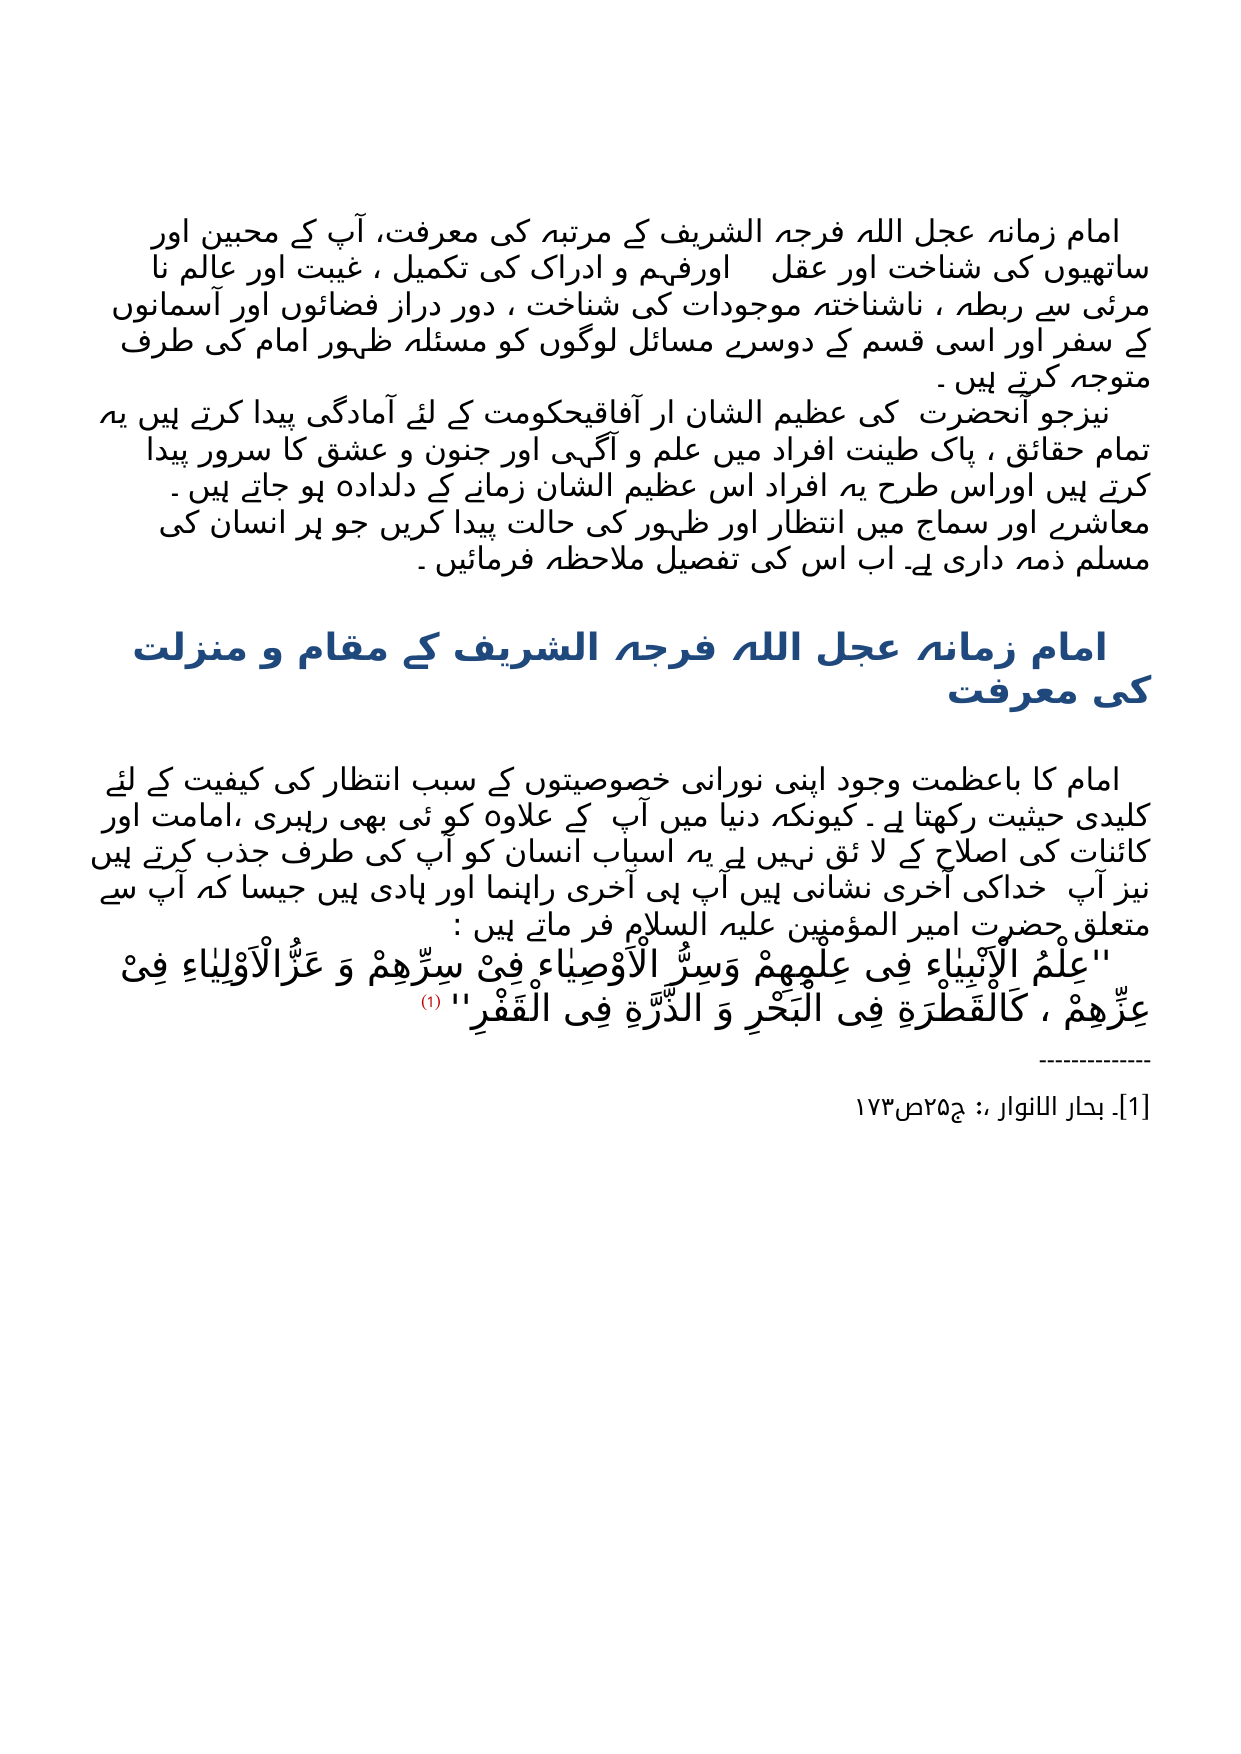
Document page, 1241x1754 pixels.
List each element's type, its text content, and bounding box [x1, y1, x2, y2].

text -------------- [89, 1036, 1152, 1084]
text [1]۔ بحار الانوار ،: ج۲۵ص۱۷۳ [89, 1084, 1152, 1131]
subtitle امام زمانہ عجل اللہ فرجہ الشریف کے مقام و منزلت کی معرفت [89, 625, 1152, 712]
text امام کا باعظمت وجود اپنی نورانی خصوصیتوں کے سبب انتظار کی کیفیت کے لئے کلیدی حیثیت رکھتا ہے ۔ کیونکہ دنیا میں آپ کے علاوہ کو ئی بھی رہبری ،امامت اور کائنات کی اصلاح کے لا ئق نہیں ہے یہ اسباب انسان کو آپ کی طرف جذب کرتے ہیں نیز آپ خداکی آخری نشانی ہیں آپ ہی آخری راہنما اور ہادی ہیں جیسا کہ آپ سے متعلق حضرت امیر المؤمنین علیہ السلام فر ماتے ہیں : [89, 761, 1152, 943]
text ''عِلْمُ الْاَنْبِیٰاء فِی عِلْمِهِمْ وَسِرُّ الْاَوْصِیٰاء فِیْ سِرِّهِمْ وَ عَزُّالْاَوْلِیٰاءِ فِیْ عِزِّهِمْ ، کَالْقَطْرَةِ فِی الْبَحْرِ وَ الذَّرَّةِ فِی الْقَفْرِ'' (1) [89, 943, 1152, 1036]
text امام زمانہ عجل اللہ فرجہ الشریف کے مرتبہ کی معرفت، آپ کے محبین اور ساتھیوں کی شناخت اور عقل اورفہم و ادراک کی تکمیل ، غیبت اور عالم نا مرئی سے ربطہ ، ناشناختہ موجودات کی شناخت ، دور دراز فضائوں اور آسمانوں کے سفر اور اسی قسم کے دوسرے مسائل لوگوں کو مسئلہ ظہور امام کی طرف متوجہ کرتے ہیں ۔ [89, 213, 1152, 395]
text نیزجو آنحضرت کی عظیم الشان ار آفاقیحکومت کے لئے آمادگی پیدا کرتے ہیں یہ تمام حقائق ، پاک طینت افراد میں علم و آگہی اور جنون و عشق کا سرور پیدا کرتے ہیں اوراس طرح یہ افراد اس عظیم الشان زمانے کے دلدادہ ہو جاتے ہیں ۔ معاشرے اور سماج میں انتظار اور ظہور کی حالت پیدا کریں جو ہر انسان کی مسلم ذمہ داری ہے۔ اب اس کی تفصیل ملاحظہ فرمائیں ۔ [89, 395, 1152, 577]
